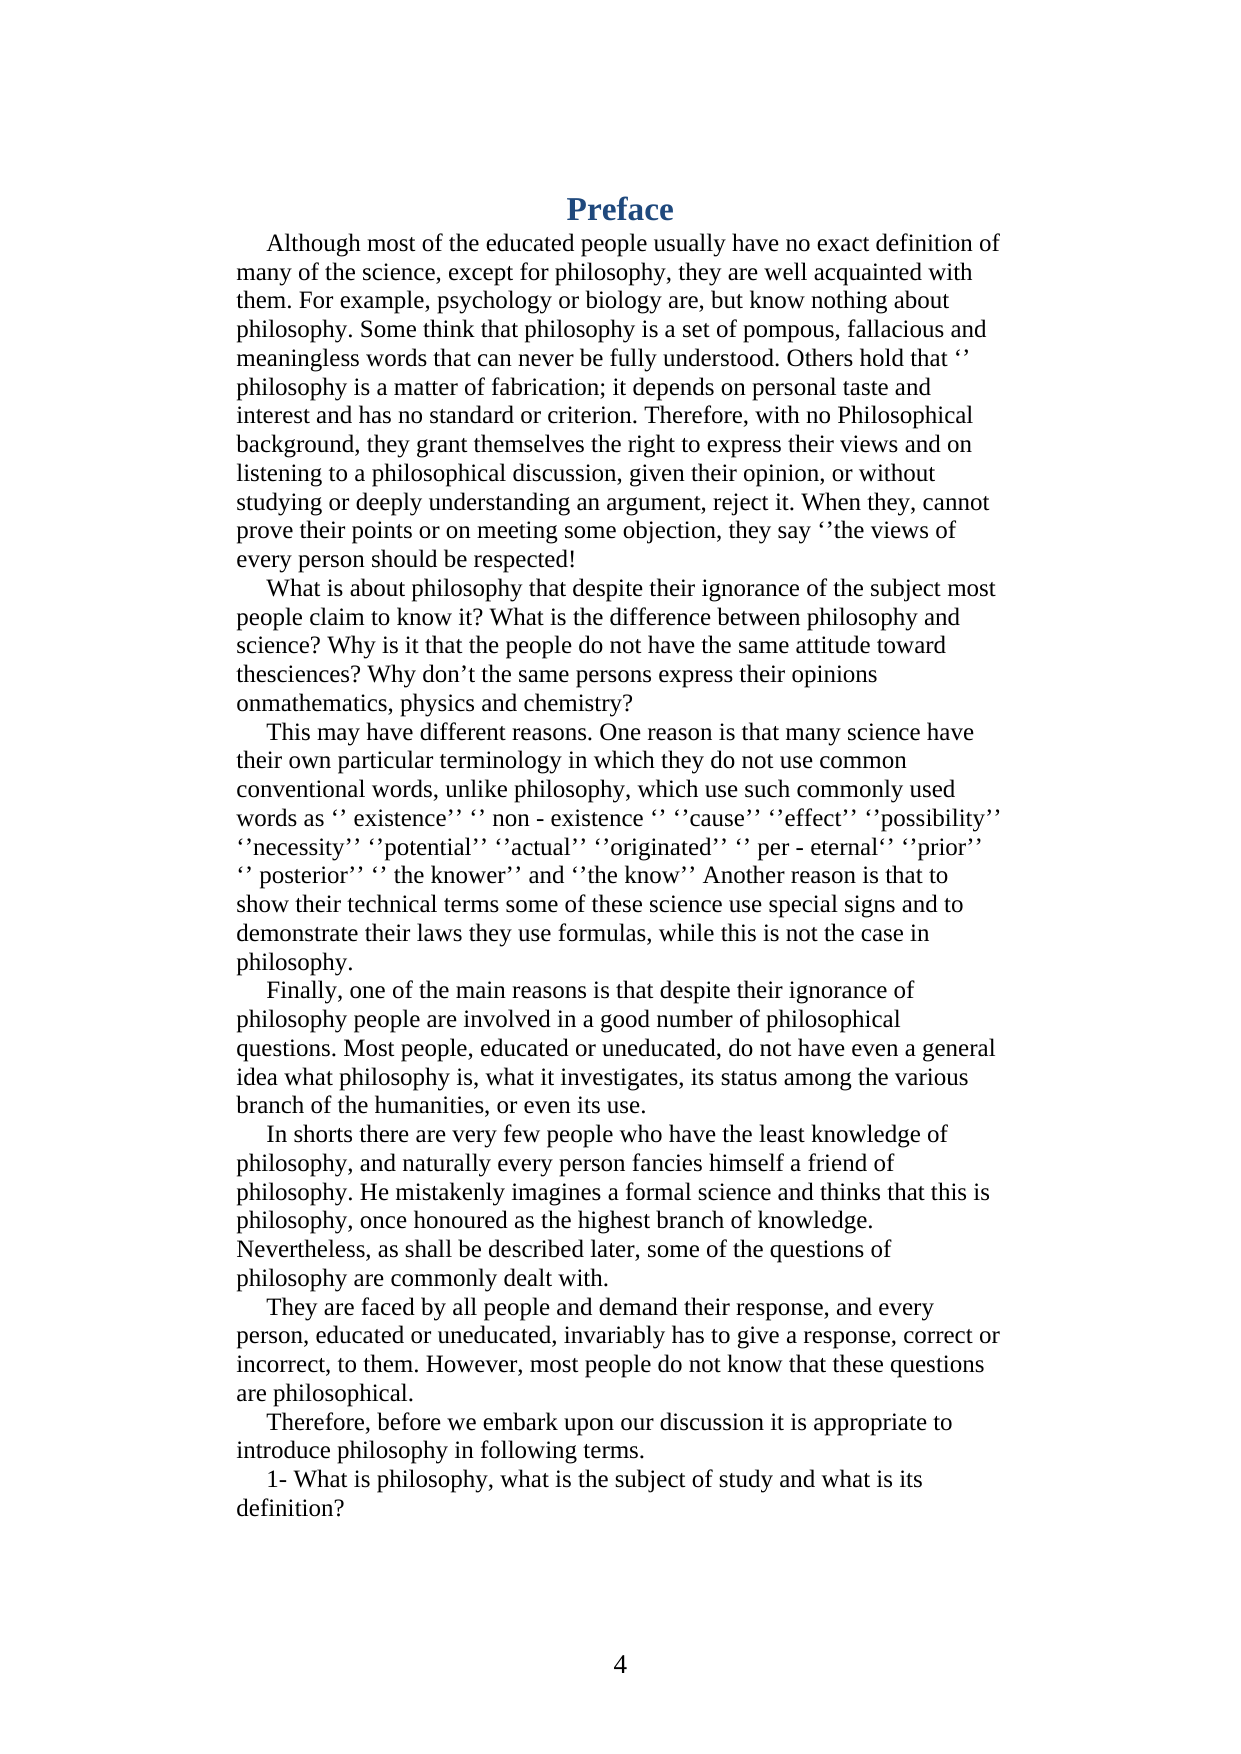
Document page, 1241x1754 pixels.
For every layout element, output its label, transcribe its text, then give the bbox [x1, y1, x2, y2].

text This may have different reasons. One reason is that many science have their own particular terminology in which they do not use common conventional words, unlike philosophy, which use such commonly used words as ‘’ existence’’ ‘’ non - existence ‘’ ‘’cause’’ ‘’effect’’ ‘’possibility’’ ‘’necessity’’ ‘’potential’’ ‘’actual’’ ‘’originated’’ ‘’ per - eternal‘’ ‘’prior’’ ‘’ posterior’’ ‘’ the knower’’ and ‘’the know’’ Another reason is that to show their technical terms some of these science use special signs and to demonstrate their laws they use formulas, while this is not the case in philosophy. [236, 717, 1004, 976]
text Finally, one of the main reasons is that despite their ignorance of philosophy people are involved in a good number of philosophical questions. Most people, educated or uneducated, do not have even a general idea what philosophy is, what it investigates, its status among the various branch of the humanities, or even its use. [236, 976, 1004, 1119]
text Therefore, before we embark upon our discussion it is appropriate to introduce philosophy in following terms. [236, 1407, 1004, 1464]
text They are faced by all people and demand their response, and every person, educated or uneducated, invariably has to give a response, correct or incorrect, to them. However, most people do not know that these questions are philosophical. [236, 1292, 1004, 1407]
text Although most of the educated people usually have no exact definition of many of the science, except for philosophy, they are well acquainted with them. For example, psychology or biology are, but know nothing about philosophy. Some think that philosophy is a set of pompous, fallacious and meaningless words that can never be fully understood. Others hold that ‘’ philosophy is a matter of fabrication; it depends on personal taste and interest and has no standard or criterion. Therefore, with no Philosophical background, they grant themselves the right to express their views and on listening to a philosophical discussion, given their opinion, or without studying or deeply understanding an argument, reject it. When they, cannot prove their points or on meeting some objection, they say ‘’the views of every person should be respected! [236, 228, 1004, 573]
text 1- What is philosophy, what is the subject of study and what is its definition? [236, 1464, 1004, 1522]
subtitle Preface [236, 190, 1004, 228]
text In shorts there are very few people who have the least knowledge of philosophy, and naturally every person fancies himself a friend of philosophy. He mistakenly imagines a formal science and thinks that this is philosophy, once honoured as the highest branch of knowledge. Nevertheless, as shall be described later, some of the questions of philosophy are commonly dealt with. [236, 1119, 1004, 1292]
text What is about philosophy that despite their ignorance of the subject most people claim to know it? What is the difference between philosophy and science? Why is it that the people do not have the same attitude toward thesciences? Why don’t the same persons express their opinions onmathematics, physics and chemistry? [236, 573, 1004, 717]
